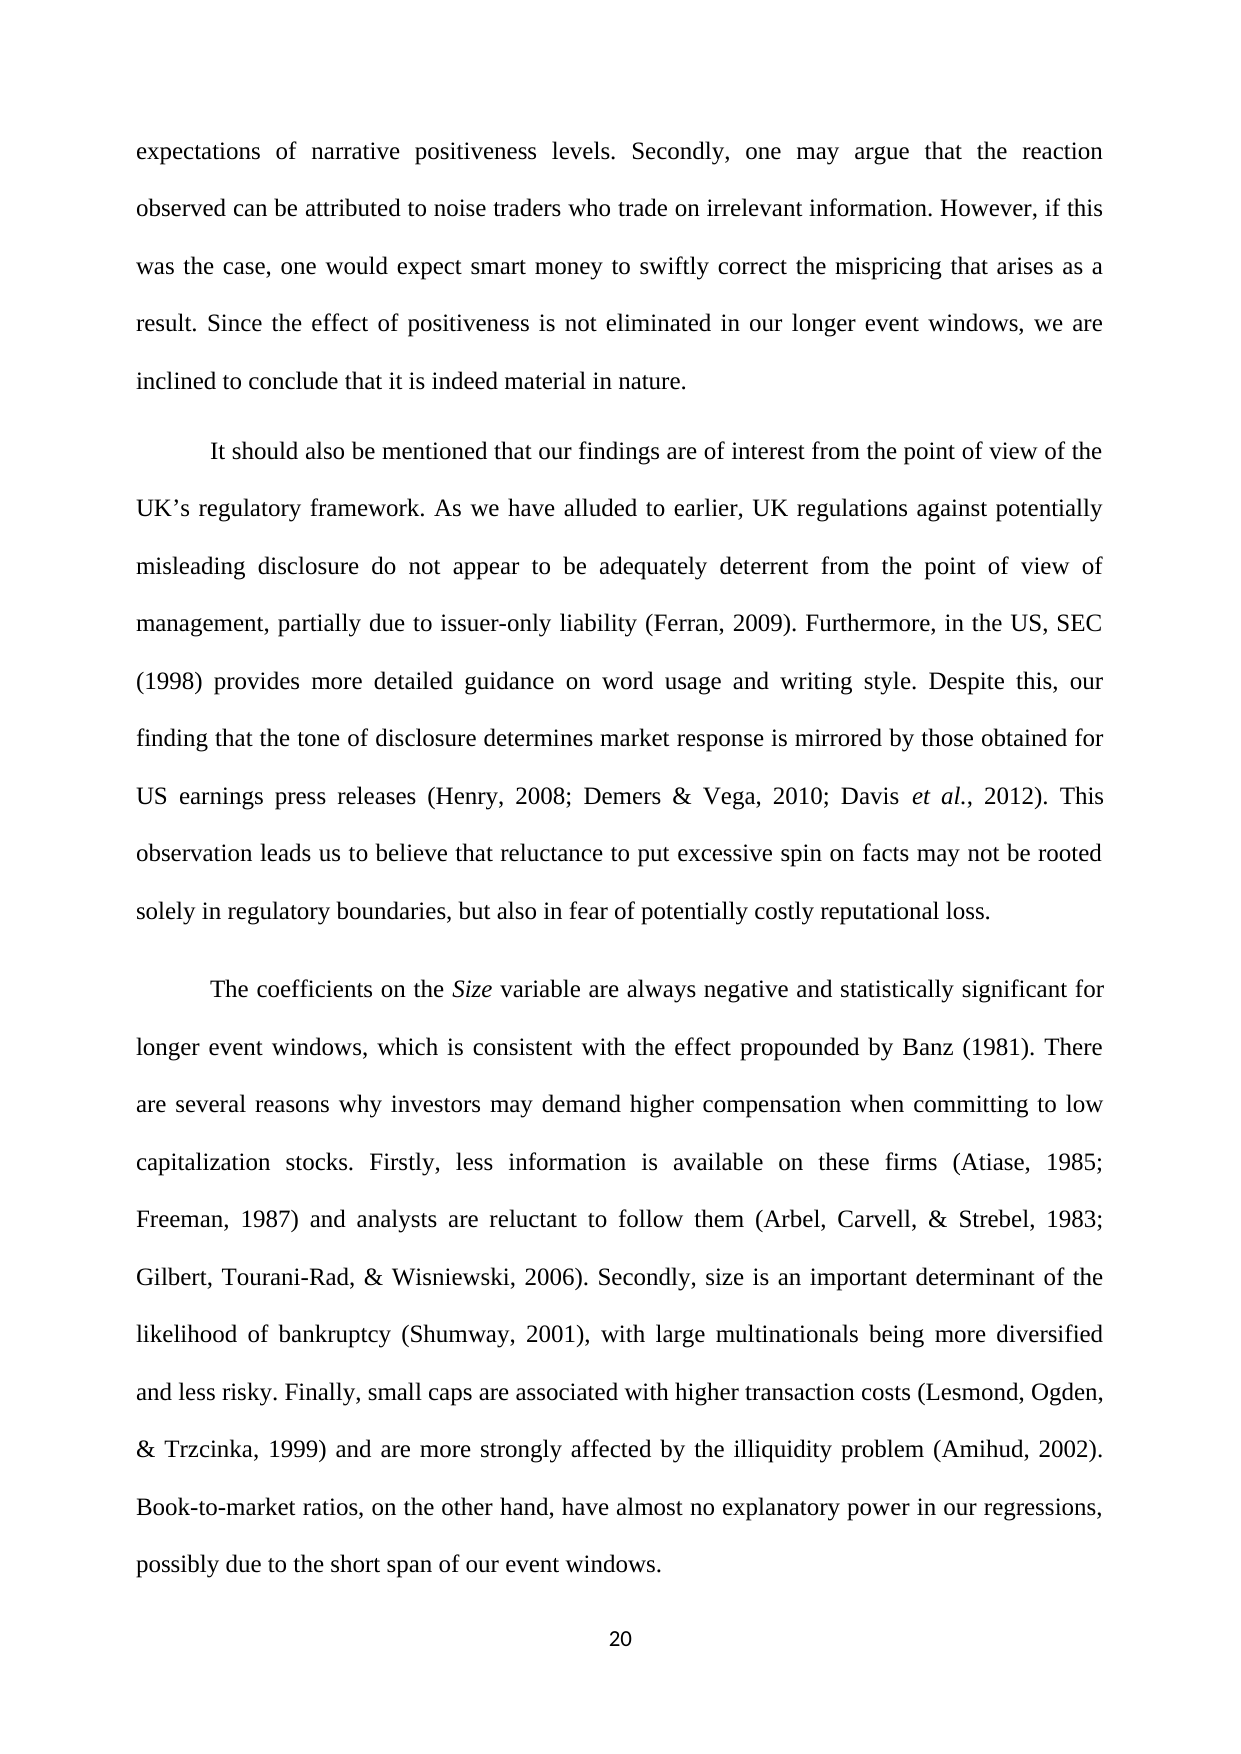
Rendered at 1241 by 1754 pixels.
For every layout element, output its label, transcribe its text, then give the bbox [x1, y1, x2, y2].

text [136, 136, 1104, 394]
text The coefficients on the Size variable are always negative and statistically significant for longer event windows, which is consistent with the effect propounded by Banz (1981). There are several reasons why investors may demand higher compensation when committing to low capitalization stocks. Firstly, less information is available on these firms (Atiase, 1985; Freeman, 1987) and analysts are reluctant to follow them (Arbel, Carvell, & Strebel, 1983; Gilbert, Tourani-Rad, & Wisniewski, 2006). Secondly, size is an important determinant of the likelihood of bankruptcy (Shumway, 2001), with large multinationals being more diversified and less risky. Finally, small caps are associated with higher transaction costs (Lesmond, Ogden, & Trzcinka, 1999) and are more strongly affected by the illiquidity problem (Amihud, 2002). Book-to-market ratios, on the other hand, have almost no explanatory power in our regressions, possibly due to the short span of our event windows. [136, 974, 1104, 1578]
text It should also be mentioned that our findings are of interest from the point of view of the UK’s regulatory framework. As we have alluded to earlier, UK regulations against potentially misleading disclosure do not appear to be adequately deterrent from the point of view of management, partially due to issuer-only liability (Ferran, 2009). Furthermore, in the US, SEC (1998) provides more detailed guidance on word usage and writing style. Despite this, our finding that the tone of disclosure determines market response is mirrored by those obtained for US earnings press releases (Henry, 2008; Demers & Vega, 2010; Davis et al., 2012). This observation leads us to believe that reluctance to put excessive spin on facts may not be rooted solely in regulatory boundaries, but also in fear of potentially costly reputational loss. [136, 436, 1104, 924]
